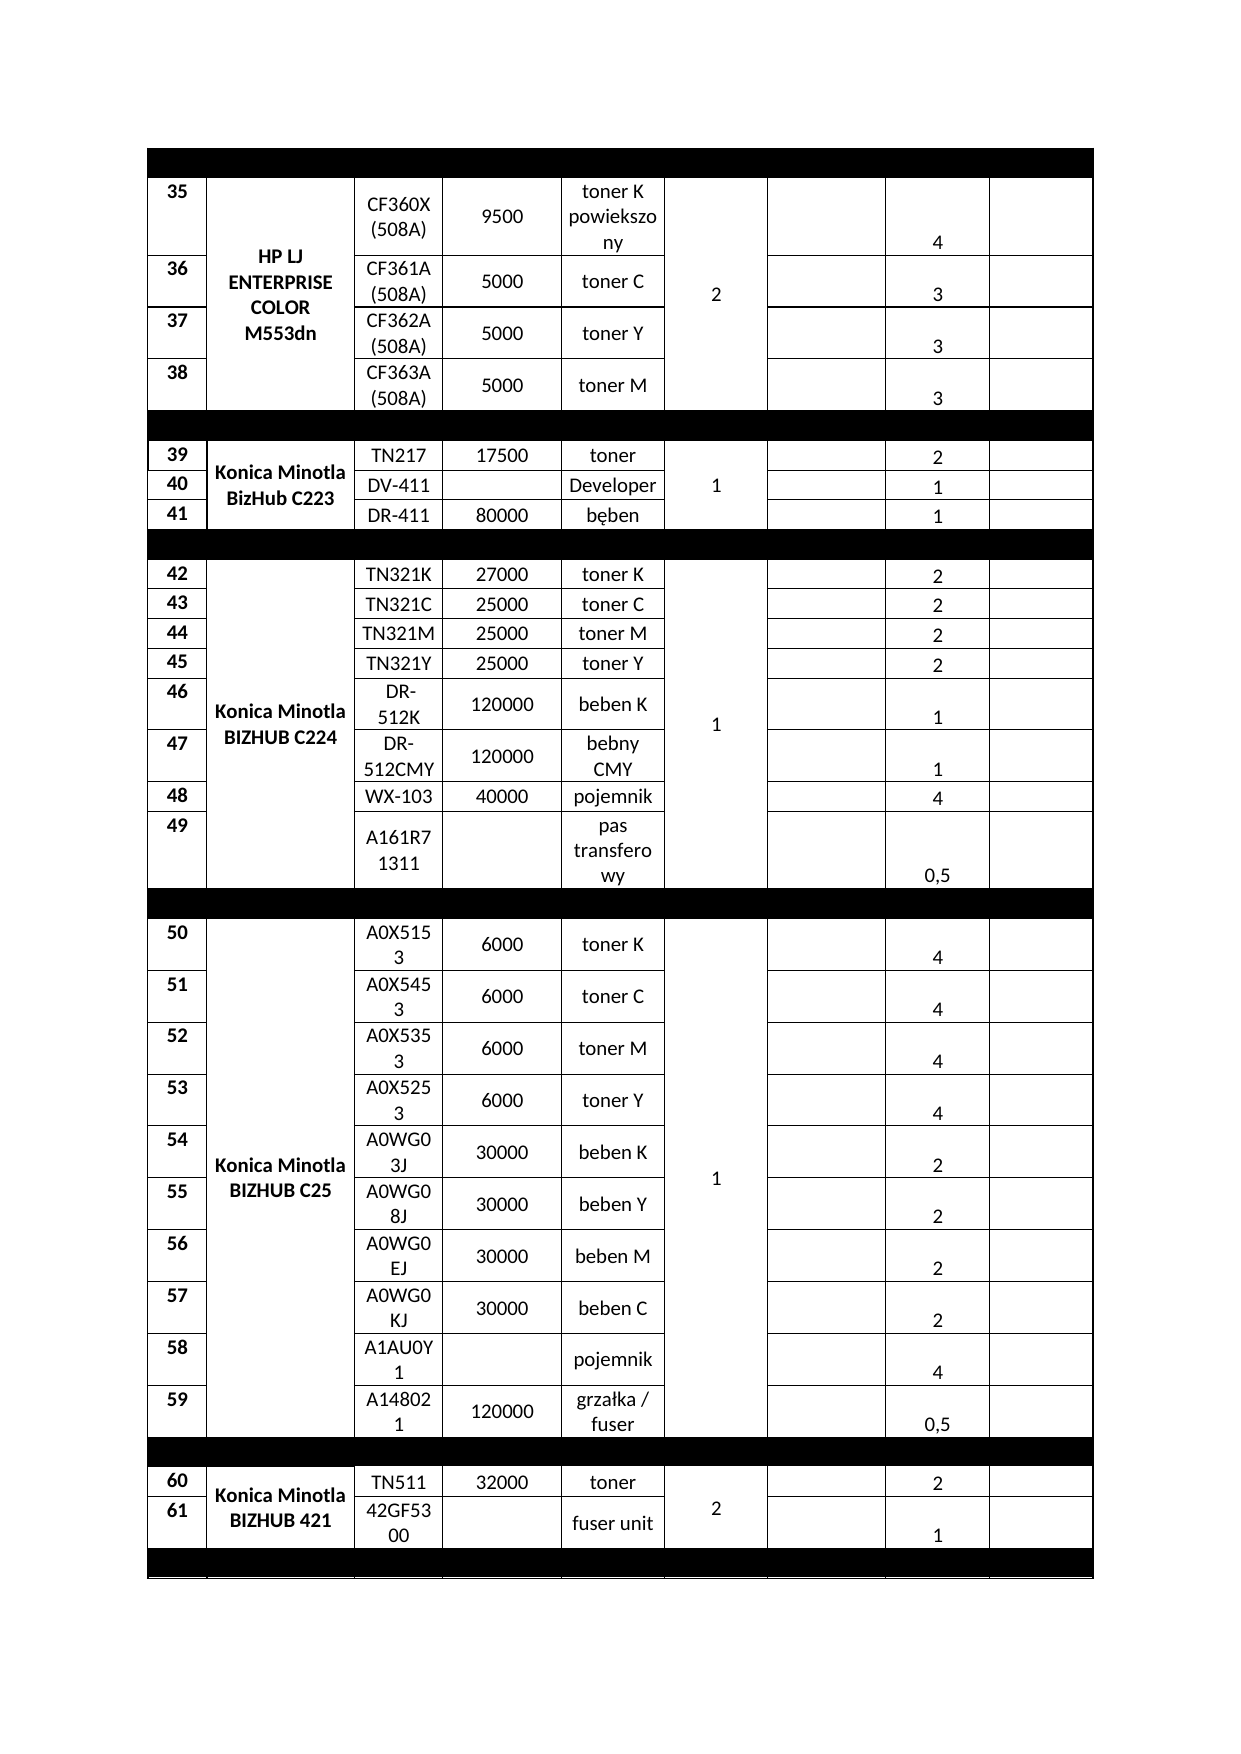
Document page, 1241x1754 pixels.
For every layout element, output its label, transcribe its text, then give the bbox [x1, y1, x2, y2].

table_cell DR-512K [355, 679, 442, 729]
table_cell [665, 1438, 767, 1466]
table_cell DV-411 [355, 471, 442, 499]
table_cell [443, 889, 561, 918]
table_cell 25000 [443, 649, 561, 677]
table_cell 25000 [443, 589, 561, 618]
table_cell TN217 [355, 441, 442, 469]
table_cell 45 [148, 649, 206, 677]
table_cell 25000 [443, 619, 561, 648]
table_cell [990, 730, 1092, 781]
table_cell [990, 1178, 1092, 1229]
table_cell [768, 889, 885, 918]
table_cell 38 [148, 359, 206, 410]
table_cell 1 [665, 560, 767, 888]
table_cell [562, 530, 664, 559]
table_cell [355, 1549, 442, 1577]
table_cell 42GF5300 [355, 1497, 442, 1548]
table_cell toner K [562, 919, 664, 970]
table_cell [768, 500, 885, 529]
table_cell [990, 1282, 1092, 1333]
table_cell Konica Minotla BIZHUB C25 [207, 919, 354, 1437]
table_cell 9500 [443, 178, 561, 254]
table_cell 42 [148, 560, 206, 588]
table_cell 40 [148, 471, 206, 499]
table_cell [990, 359, 1092, 410]
table_cell [990, 1386, 1092, 1437]
table_cell [990, 889, 1092, 918]
table_cell [990, 1075, 1092, 1125]
table_cell 1 [665, 919, 767, 1437]
table_cell [990, 441, 1092, 469]
table_cell 58 [148, 1334, 206, 1385]
table_cell [665, 889, 767, 918]
table_cell [768, 560, 885, 588]
table_cell 46 [148, 679, 206, 729]
table_cell [768, 1386, 885, 1437]
table_cell 30000 [443, 1230, 561, 1281]
table_cell A0X5253 [355, 1075, 442, 1125]
table_cell [768, 679, 885, 729]
table_cell 17500 [443, 441, 561, 469]
table_cell [990, 1230, 1092, 1281]
table_cell [443, 530, 561, 559]
table_cell [768, 1466, 885, 1496]
table_cell grzałka / fuser [562, 1386, 664, 1437]
table_cell fuser unit [562, 1497, 664, 1548]
table_cell [886, 1438, 989, 1466]
table_cell [768, 782, 885, 811]
table_cell [562, 411, 664, 440]
table_cell A1AU0Y1 [355, 1334, 442, 1385]
table_cell toner M [562, 1023, 664, 1073]
table_cell [768, 411, 885, 440]
table_cell toner Y [562, 649, 664, 677]
table_cell [562, 889, 664, 918]
table_cell [208, 1438, 354, 1466]
table_cell [886, 149, 989, 177]
table_cell [149, 889, 206, 918]
table_cell 1 [886, 1497, 989, 1548]
table_cell 4 [886, 178, 989, 254]
table_cell 32000 [443, 1466, 561, 1496]
table_cell beben Y [562, 1178, 664, 1229]
table_cell [443, 149, 561, 177]
table_cell pojemnik [562, 782, 664, 811]
table_cell [208, 889, 354, 918]
table_cell 55 [148, 1178, 206, 1229]
table_cell 60 [148, 1467, 206, 1496]
table_cell toner M [562, 619, 664, 648]
table_cell CF360X (508A) [355, 178, 442, 254]
table_cell 27000 [443, 560, 561, 588]
table_cell [990, 1334, 1092, 1385]
table_cell 3 [886, 256, 989, 306]
table_cell Konica Minotla BIZHUB 421 [207, 1467, 354, 1548]
table_cell [768, 971, 885, 1022]
table_cell 40000 [443, 782, 561, 811]
table_cell [355, 411, 442, 440]
table_cell toner C [562, 971, 664, 1022]
table_cell [149, 1438, 206, 1466]
table_cell bęben [562, 500, 664, 529]
table_cell [355, 530, 442, 559]
table_cell [768, 359, 885, 410]
table_cell 1 [886, 471, 989, 499]
table_cell 4 [886, 1075, 989, 1125]
table_cell [990, 971, 1092, 1022]
table_cell beben K [562, 1126, 664, 1177]
table_cell 1 [665, 441, 767, 529]
table_cell [562, 149, 664, 177]
table_cell [665, 411, 767, 440]
table_cell [768, 649, 885, 677]
table_cell [768, 1178, 885, 1229]
table_cell toner Y [562, 1075, 664, 1125]
table_cell toner [562, 441, 664, 469]
table_cell [768, 1438, 885, 1466]
table_cell [443, 1549, 561, 1577]
table_cell [443, 411, 561, 440]
table_cell Konica Minotla BIZHUB C224 [207, 560, 354, 888]
table_cell pojemnik [562, 1334, 664, 1385]
table_cell 120000 [443, 679, 561, 729]
table_cell [665, 1549, 767, 1577]
table_cell 35 [148, 178, 206, 254]
table_cell [886, 411, 989, 440]
table_cell [990, 411, 1092, 440]
table_cell [355, 1438, 442, 1466]
table_cell [768, 1549, 885, 1577]
table_cell 6000 [443, 1023, 561, 1073]
table_cell [443, 1438, 561, 1466]
table_cell beben M [562, 1230, 664, 1281]
table_cell bebny CMY [562, 730, 664, 781]
table_cell 52 [148, 1023, 206, 1073]
table_cell [768, 1230, 885, 1281]
table_cell toner C [562, 256, 664, 306]
table_cell 3 [886, 308, 989, 358]
table_cell 1 [886, 500, 989, 529]
table_cell [990, 589, 1092, 618]
table_cell [990, 530, 1092, 559]
table_cell 57 [148, 1282, 206, 1333]
table_cell toner [562, 1466, 664, 1496]
table_cell A0WG0KJ [355, 1282, 442, 1333]
table_cell A0X5453 [355, 971, 442, 1022]
table_cell TN511 [355, 1466, 442, 1496]
table_cell [149, 1549, 206, 1577]
table_cell [355, 149, 442, 177]
table_cell [990, 149, 1092, 177]
table_cell 2 [886, 589, 989, 618]
table_cell TN321C [355, 589, 442, 618]
table_cell 2 [886, 619, 989, 648]
table_cell [768, 589, 885, 618]
table_cell DR-512CMY [355, 730, 442, 781]
table_cell 2 [886, 560, 989, 588]
table_cell 36 [148, 256, 206, 306]
table_cell toner K powiekszony [562, 178, 664, 254]
table_cell [768, 178, 885, 254]
table_cell toner C [562, 589, 664, 618]
table_cell [768, 441, 885, 469]
table_cell A0WG0EJ [355, 1230, 442, 1281]
table_cell A0WG03J [355, 1126, 442, 1177]
table_cell [768, 812, 885, 888]
table_cell [768, 919, 885, 970]
table_cell 30000 [443, 1282, 561, 1333]
table_cell 2 [886, 1230, 989, 1281]
table_cell [562, 1549, 664, 1577]
table_cell [768, 1497, 885, 1548]
table_cell [886, 889, 989, 918]
table_cell Konica Minotla BizHub C223 [208, 441, 354, 529]
table_cell 2 [665, 178, 767, 410]
table_cell 2 [886, 441, 989, 469]
table_cell 120000 [443, 1386, 561, 1437]
table_cell A0X5153 [355, 919, 442, 970]
table_cell [990, 1497, 1092, 1548]
table_cell 5000 [443, 359, 561, 410]
table_cell 49 [148, 812, 206, 888]
table_cell [665, 149, 767, 177]
table_cell [990, 1466, 1092, 1496]
table_cell CF363A (508A) [355, 359, 442, 410]
table_cell 2 [665, 1466, 767, 1548]
table_cell [886, 1549, 989, 1577]
table_cell 80000 [443, 500, 561, 529]
table_cell [990, 1438, 1092, 1466]
table_cell 61 [148, 1497, 206, 1548]
table_cell [665, 530, 767, 559]
table_cell [990, 919, 1092, 970]
table_cell TN321Y [355, 649, 442, 677]
table_cell 37 [148, 308, 206, 358]
table_cell 56 [148, 1230, 206, 1281]
table_cell 6000 [443, 971, 561, 1022]
table_cell 44 [148, 619, 206, 648]
table_cell [990, 500, 1092, 529]
table_cell 54 [148, 1126, 206, 1177]
table_cell 4 [886, 1023, 989, 1073]
table_cell 4 [886, 971, 989, 1022]
table_cell 0,5 [886, 1386, 989, 1437]
table_cell [990, 471, 1092, 499]
table_cell DR-411 [355, 500, 442, 529]
table_cell [768, 619, 885, 648]
table_cell 4 [886, 919, 989, 970]
table_cell 2 [886, 1466, 989, 1496]
table_cell 4 [886, 1334, 989, 1385]
table_cell 41 [148, 500, 206, 529]
table_cell 0,5 [886, 812, 989, 888]
table_cell [990, 649, 1092, 677]
table_cell [443, 471, 561, 499]
table_cell 5000 [443, 256, 561, 306]
table_cell [149, 411, 206, 440]
table_cell [990, 560, 1092, 588]
table_cell TN321M [355, 619, 442, 648]
table_cell [990, 1549, 1092, 1577]
table_cell 1 [886, 679, 989, 729]
table_cell CF361A (508A) [355, 256, 442, 306]
table_cell [208, 530, 354, 559]
table_cell [148, 149, 206, 177]
table_cell [768, 471, 885, 499]
table_cell [990, 619, 1092, 648]
table_cell toner K [562, 560, 664, 588]
table_cell beben K [562, 679, 664, 729]
table_cell beben C [562, 1282, 664, 1333]
table_cell 3 [886, 359, 989, 410]
table_cell [443, 812, 561, 888]
table_cell [208, 411, 354, 440]
table_cell 51 [148, 971, 206, 1022]
table_cell A0X5353 [355, 1023, 442, 1073]
table_cell [149, 530, 206, 559]
table_cell [207, 149, 354, 177]
table_cell 2 [886, 649, 989, 677]
table_cell [768, 730, 885, 781]
table_cell 1 [886, 730, 989, 781]
table_cell 6000 [443, 919, 561, 970]
table_cell 30000 [443, 1126, 561, 1177]
table_cell 2 [886, 1178, 989, 1229]
table_cell toner M [562, 359, 664, 410]
table_cell HP LJ ENTERPRISE COLOR M553dn [207, 178, 354, 410]
table_cell [990, 256, 1092, 306]
table_cell 53 [148, 1075, 206, 1125]
table_cell [443, 1334, 561, 1385]
table_cell toner Y [562, 308, 664, 358]
table_cell A148021 [355, 1386, 442, 1437]
table_cell Developer [562, 471, 664, 499]
table_cell 2 [886, 1282, 989, 1333]
table_cell [990, 1023, 1092, 1073]
table_cell [990, 679, 1092, 729]
table_cell pas transferowy [562, 812, 664, 888]
table_cell [208, 1549, 354, 1577]
table_cell CF362A (508A) [355, 308, 442, 358]
table_cell [886, 530, 989, 559]
table_cell [768, 1282, 885, 1333]
table_cell [768, 1075, 885, 1125]
table_cell A161R71311 [355, 812, 442, 888]
table_cell WX-103 [355, 782, 442, 811]
table_cell 30000 [443, 1178, 561, 1229]
table_cell [990, 308, 1092, 358]
table_cell 2 [886, 1126, 989, 1177]
table_cell 48 [148, 782, 206, 811]
table_cell 59 [148, 1386, 206, 1437]
table_cell [768, 1126, 885, 1177]
table_cell 47 [148, 730, 206, 781]
table_cell 39 [149, 441, 206, 469]
table_cell [562, 1438, 664, 1466]
table_cell [990, 178, 1092, 254]
table_cell [768, 308, 885, 358]
table_cell 4 [886, 782, 989, 811]
table_cell [355, 889, 442, 918]
table_cell [443, 1497, 561, 1548]
table_cell [768, 1334, 885, 1385]
table_cell [990, 1126, 1092, 1177]
table_cell 5000 [443, 308, 561, 358]
table_cell 43 [148, 589, 206, 618]
table_cell [990, 782, 1092, 811]
table_cell [990, 812, 1092, 888]
table_cell TN321K [355, 560, 442, 588]
table_cell [768, 149, 885, 177]
table_cell [768, 530, 885, 559]
table_cell A0WG08J [355, 1178, 442, 1229]
table_cell 50 [148, 919, 206, 970]
table_cell 120000 [443, 730, 561, 781]
table_cell [768, 1023, 885, 1073]
table_cell [768, 256, 885, 306]
table_cell 6000 [443, 1075, 561, 1125]
